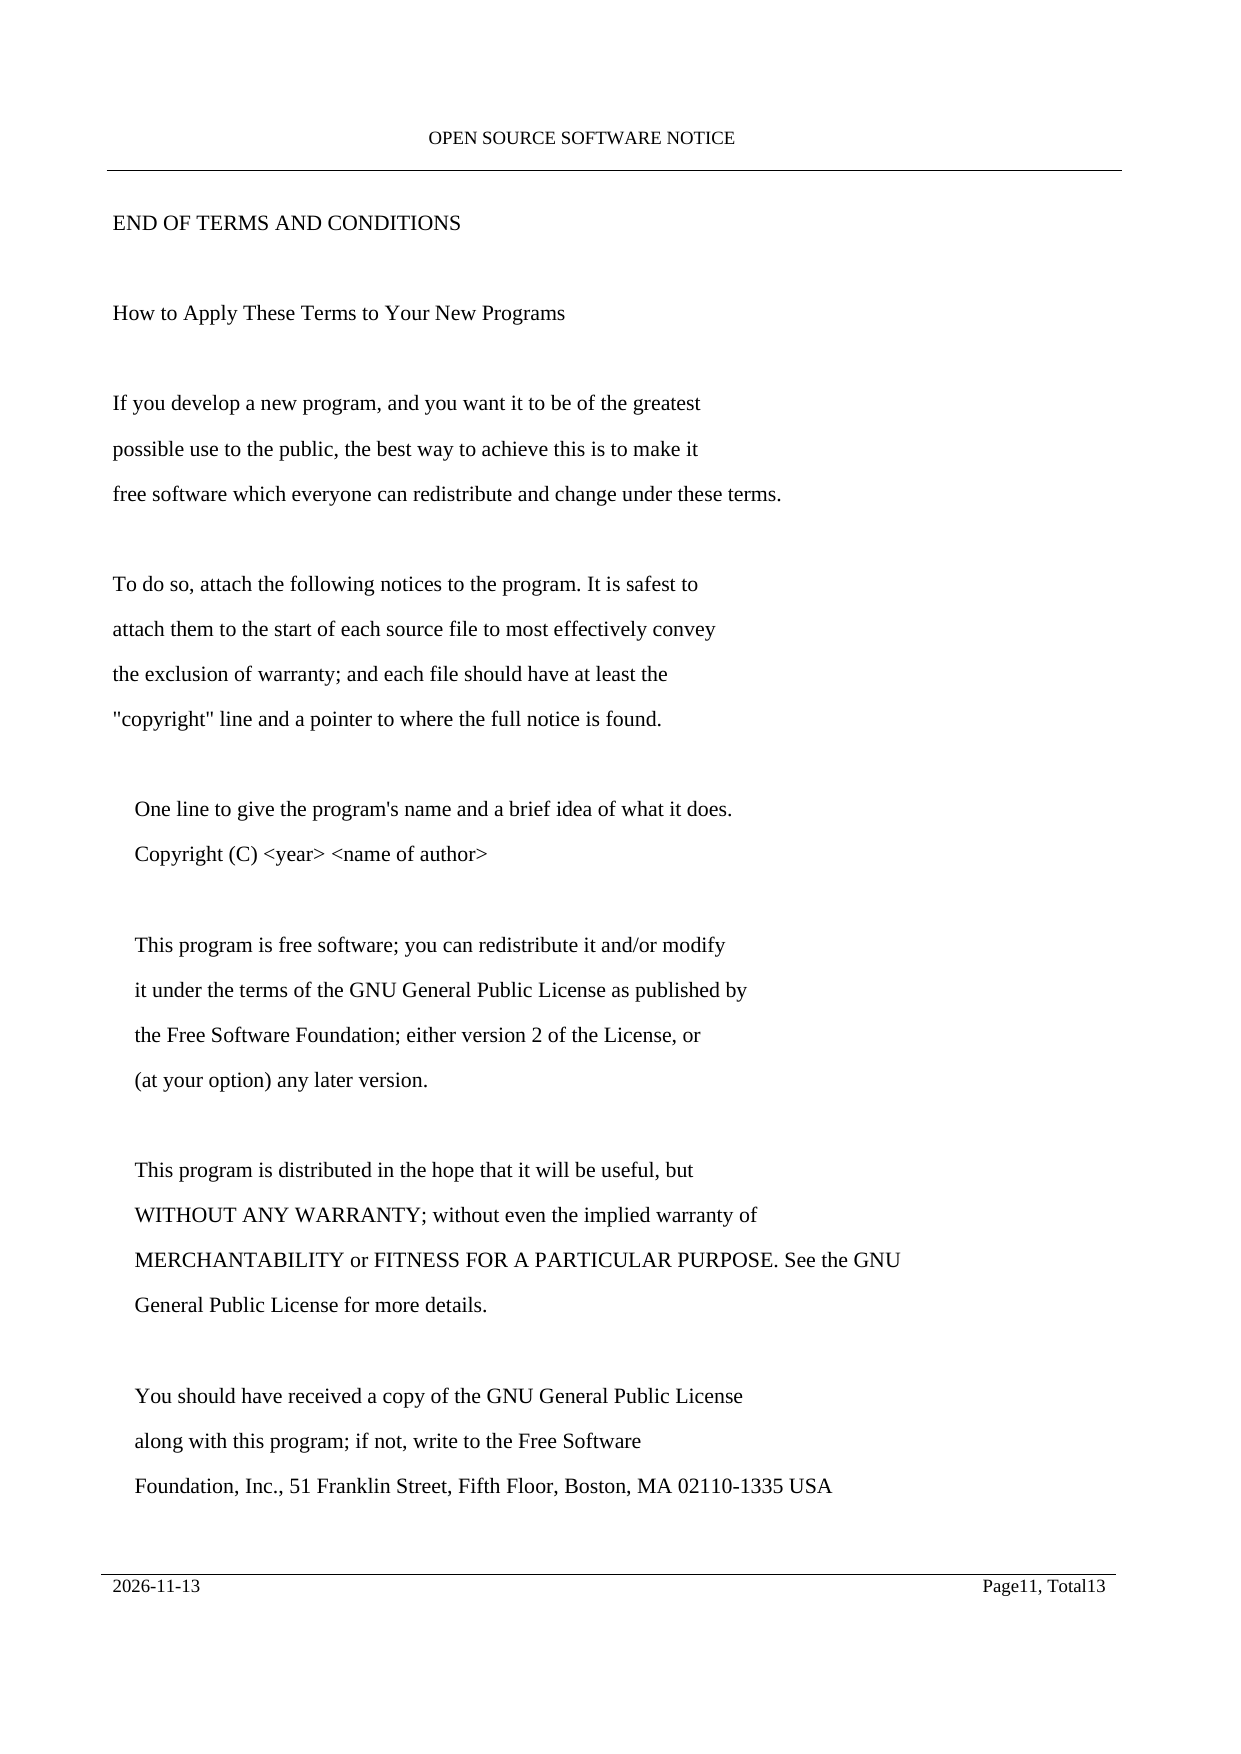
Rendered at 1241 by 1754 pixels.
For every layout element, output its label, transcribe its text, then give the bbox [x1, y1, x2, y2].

text (at your option) any later version. [112, 1063, 1128, 1096]
text "copyright" line and a pointer to where the full notice is found. [112, 702, 1128, 735]
text Copyright (C) <year> <name of author> [112, 838, 1128, 870]
text This program is free software; you can redistribute it and/or modify [112, 928, 1128, 961]
text MERCHANTABILITY or FITNESS FOR A PARTICULAR PURPOSE. See the GNU [112, 1244, 1128, 1276]
text To do so, attach the following notices to the program. It is safest to [112, 567, 1128, 600]
text This program is distributed in the hope that it will be useful, but [112, 1153, 1128, 1186]
text WITHOUT ANY WARRANTY; without even the implied warranty of [112, 1199, 1128, 1231]
text attach them to the start of each source file to most effectively convey [112, 612, 1128, 645]
text If you develop a new program, and you want it to be of the greatest [112, 387, 1128, 419]
text How to Apply These Terms to Your New Programs [112, 297, 1128, 329]
text You should have received a copy of the GNU General Public License [112, 1379, 1128, 1412]
text possible use to the public, the best way to achieve this is to make it [112, 432, 1128, 464]
text General Public License for more details. [112, 1289, 1128, 1321]
text the Free Software Foundation; either version 2 of the License, or [112, 1018, 1128, 1051]
text free software which everyone can redistribute and change under these terms. [112, 477, 1128, 509]
text Foundation, Inc., 51 Franklin Street, Fifth Floor, Boston, MA 02110-1335 USA [112, 1469, 1128, 1502]
text it under the terms of the GNU General Public License as published by [112, 973, 1128, 1006]
text END OF TERMS AND CONDITIONS [112, 206, 1128, 239]
text the exclusion of warranty; and each file should have at least the [112, 657, 1128, 690]
text One line to give the program's name and a brief idea of what it does. [112, 793, 1128, 825]
text along with this program; if not, write to the Free Software [112, 1424, 1128, 1457]
